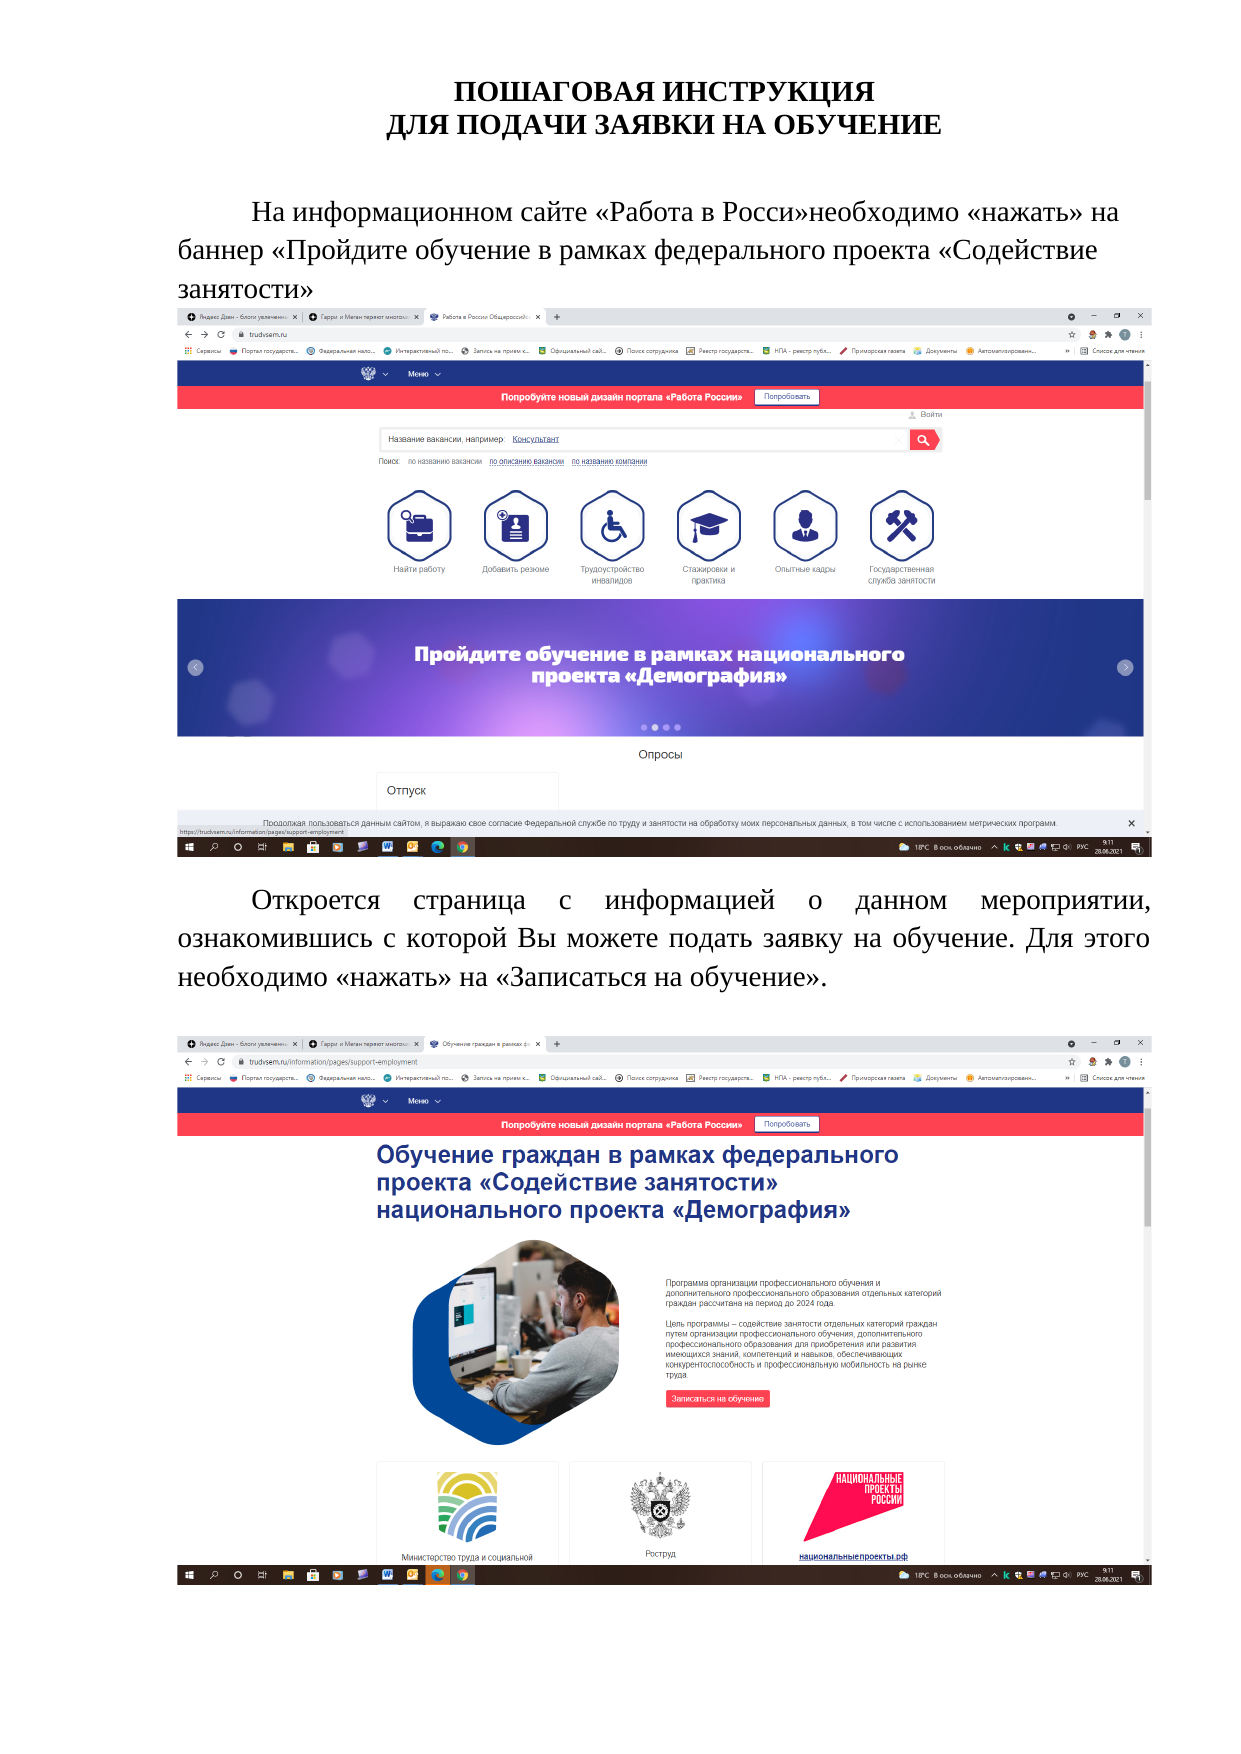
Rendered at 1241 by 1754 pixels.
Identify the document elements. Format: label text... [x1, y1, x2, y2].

picture [177, 308, 1152, 857]
text ДЛЯ ПОДАЧИ ЗАЯВКИ НА ОБУЧЕНИЕ [177, 107, 1152, 141]
text ПОШАГОВАЯ ИНСТРУКЦИЯ [177, 74, 1152, 107]
text На информационном сайте «Работа в Росси»необходимо «нажать» на баннер «Пройдите обучение в рамках федерального проекта «Содействие занятости» [177, 194, 1152, 308]
text Откроется страница с информацией о данном мероприятии, ознакомившись с которой Вы можете подать заявку на обучение. Для этого необходимо «нажать» на «Записаться на обучение». [177, 882, 1152, 992]
picture [177, 1036, 1152, 1585]
